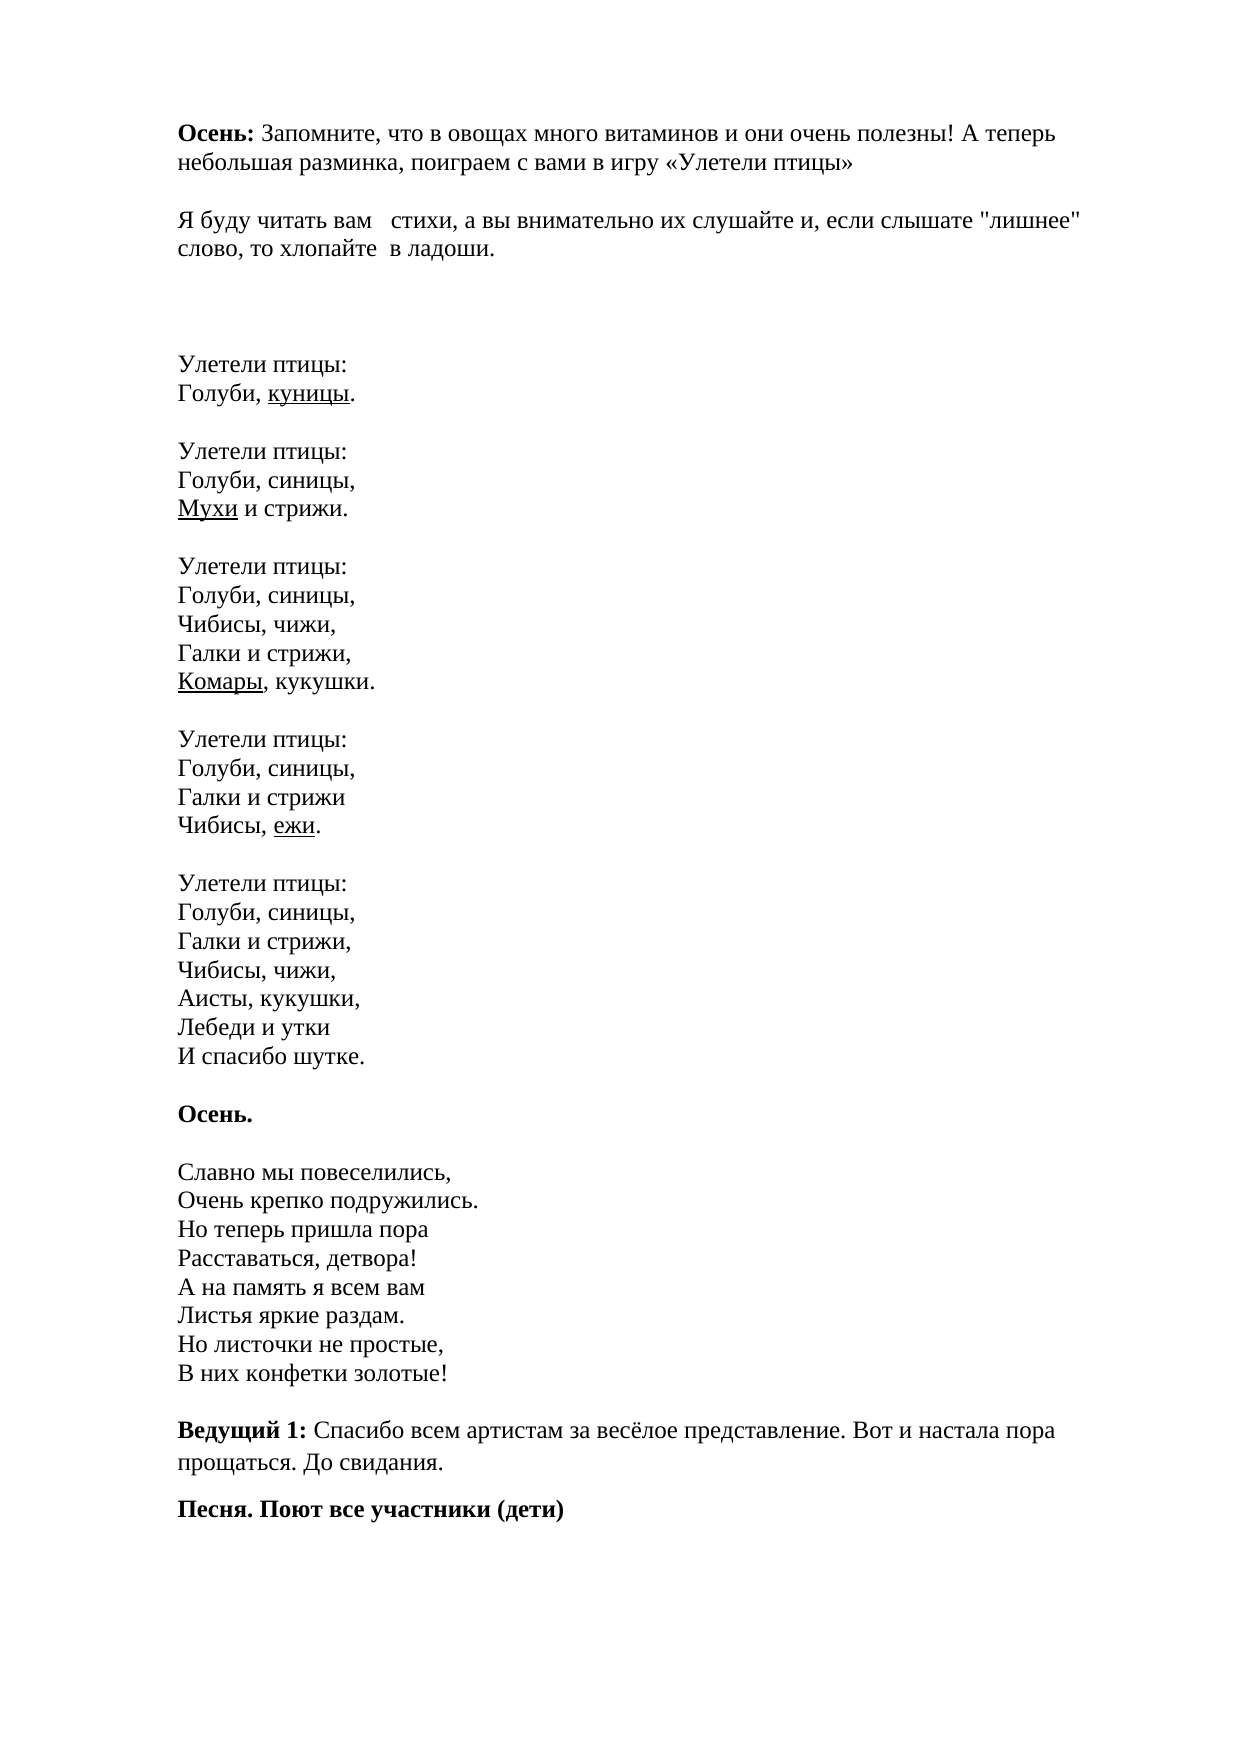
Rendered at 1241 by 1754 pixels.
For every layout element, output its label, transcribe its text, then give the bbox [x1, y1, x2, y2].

text Улетели птицы: Голуби, куницы. [177, 349, 1152, 407]
text Улетели птицы: Голуби, синицы, Мухи и стрижи. [177, 436, 1152, 522]
text В них конфетки золотые! [177, 1358, 1152, 1387]
text Листья яркие раздам. [177, 1301, 1152, 1329]
text Но листочки не простые, [177, 1329, 1152, 1358]
text Но теперь пришла пора [177, 1214, 1152, 1243]
text Улетели птицы: Голуби, синицы, Чибисы, чижи, Галки и стрижи, Комары, кукушки. [177, 551, 1152, 695]
text Осень. [177, 1099, 1152, 1128]
text Песня. Поют все участники (дети) [177, 1494, 1152, 1523]
text Улетели птицы: Голуби, синицы, Галки и стрижи Чибисы, ежи. [177, 724, 1152, 839]
text Улетели птицы: Голуби, синицы, Галки и стрижи, Чибисы, чижи, Аисты, кукушки, Лебеди и утки И спасибо шутке. [177, 868, 1152, 1070]
text Славно мы повеселились, [177, 1157, 1152, 1186]
text Осень: Запомните, что в овощах много витаминов и они очень полезны! А теперь небольшая разминка, поиграем с вами в игру «Улетели птицы» [177, 118, 1152, 176]
text Расставаться, детвора! [177, 1243, 1152, 1272]
text Ведущий 1: Спасибо всем артистам за весёлое представление. Вот и настала пора прощаться. До свидания. [177, 1416, 1152, 1475]
text Я буду читать вам стихи, а вы внимательно их слушайте и, если слышате "лишнее" слово, то хлопайте в ладоши. [177, 205, 1152, 262]
text Очень крепко подружились. [177, 1186, 1152, 1214]
text А на память я всем вам [177, 1272, 1152, 1301]
